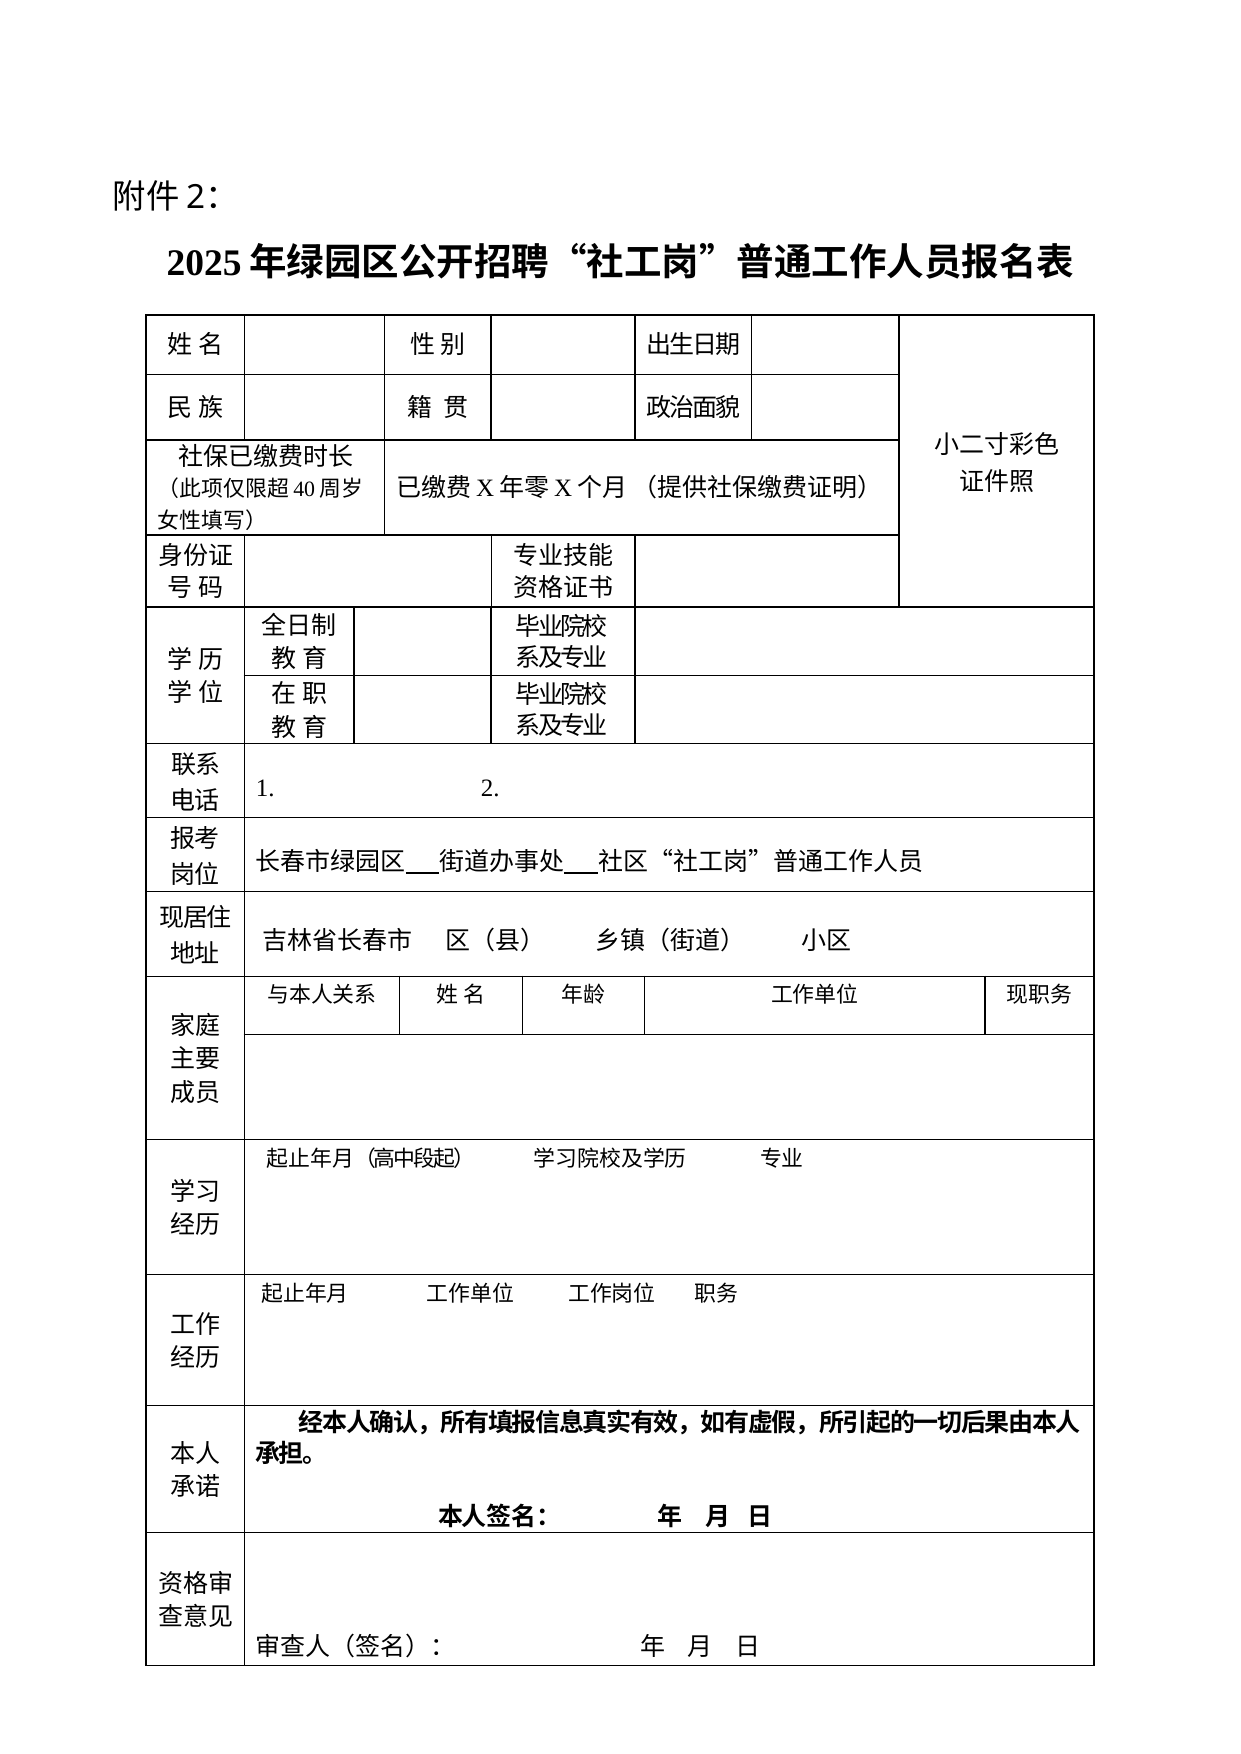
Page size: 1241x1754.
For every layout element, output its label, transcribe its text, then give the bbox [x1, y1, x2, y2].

table_cell 家庭 主要 成员 [147, 977, 244, 1138]
table_cell 联系 电话 [147, 744, 244, 817]
table_cell 学习 经历 [147, 1140, 244, 1274]
table_cell 身份证号 码 [147, 536, 244, 606]
table_cell 专业技能资格证书 [492, 536, 634, 606]
table_cell [355, 608, 490, 674]
table_cell 本人 承诺 [147, 1406, 244, 1531]
table_header 性 别 [385, 316, 490, 374]
table_cell 政治面貌 [636, 375, 751, 439]
table_header 出生日期 [636, 316, 751, 374]
table_cell 与本人关系 [245, 977, 399, 1034]
table_cell 吉林省长春市 区（县） 乡镇（街道） 小区 [245, 892, 1093, 976]
table_cell [492, 375, 634, 439]
table_cell 报考 岗位 [147, 818, 244, 891]
table_cell [636, 676, 1093, 743]
table_cell 全日制 教 育 [245, 608, 353, 674]
table_cell [752, 375, 898, 439]
table_header 小二寸彩色 证件照 [900, 316, 1093, 606]
table_cell 在 职 教 育 [245, 676, 353, 743]
table_cell 毕业院校 系及专业 [492, 608, 634, 674]
table_cell [245, 1035, 1093, 1138]
table_cell [636, 608, 1093, 674]
table_cell 毕业院校 系及专业 [492, 676, 634, 743]
table_cell 民 族 [147, 375, 244, 439]
table_header [752, 316, 898, 374]
table_cell [355, 676, 490, 743]
table_cell 工作 经历 [147, 1275, 244, 1405]
table_cell [245, 536, 491, 606]
table_header [245, 316, 384, 374]
table_cell 起止年月 工作单位 工作岗位 职务 [245, 1275, 1093, 1405]
table_cell 审查人（签名）： 年 月 日 [245, 1533, 1093, 1665]
text 附件2： [112, 162, 1128, 227]
table_header [492, 316, 634, 374]
table_cell 籍 贯 [385, 375, 490, 439]
table_cell 现居住地址 [147, 892, 244, 976]
table_cell 已缴费X年零X个月 （提供社保缴费证明） [385, 441, 898, 534]
table_cell 长春市绿园区 街道办事处 社区“社工岗”普通工作人员 [245, 818, 1093, 891]
table_cell 经本人确认，所有填报信息真实有效，如有虚假，所引起的一切后果由本人承担。 本人签名： 年 月 日 [245, 1406, 1093, 1531]
table_cell 1. 2. [245, 744, 1093, 817]
table_cell 姓 名 [400, 977, 522, 1034]
text 2025年绿园区公开招聘“社工岗”普通工作人员报名表 [112, 227, 1128, 292]
table_cell 资格审查意见 [147, 1533, 244, 1665]
table_cell 工作单位 [645, 977, 984, 1034]
table_cell 现职务 [986, 977, 1093, 1034]
table_cell [245, 375, 384, 439]
table_cell 学 历 学 位 [147, 608, 244, 743]
table_cell 社保已缴费时长 （此项仅限超40周岁女性填写） [147, 441, 384, 534]
table_cell 年龄 [523, 977, 644, 1034]
table_header 姓 名 [147, 316, 244, 374]
table_cell 起止年月（高中段起） 学习院校及学历 专业 [245, 1140, 1093, 1274]
table_cell [636, 536, 898, 606]
